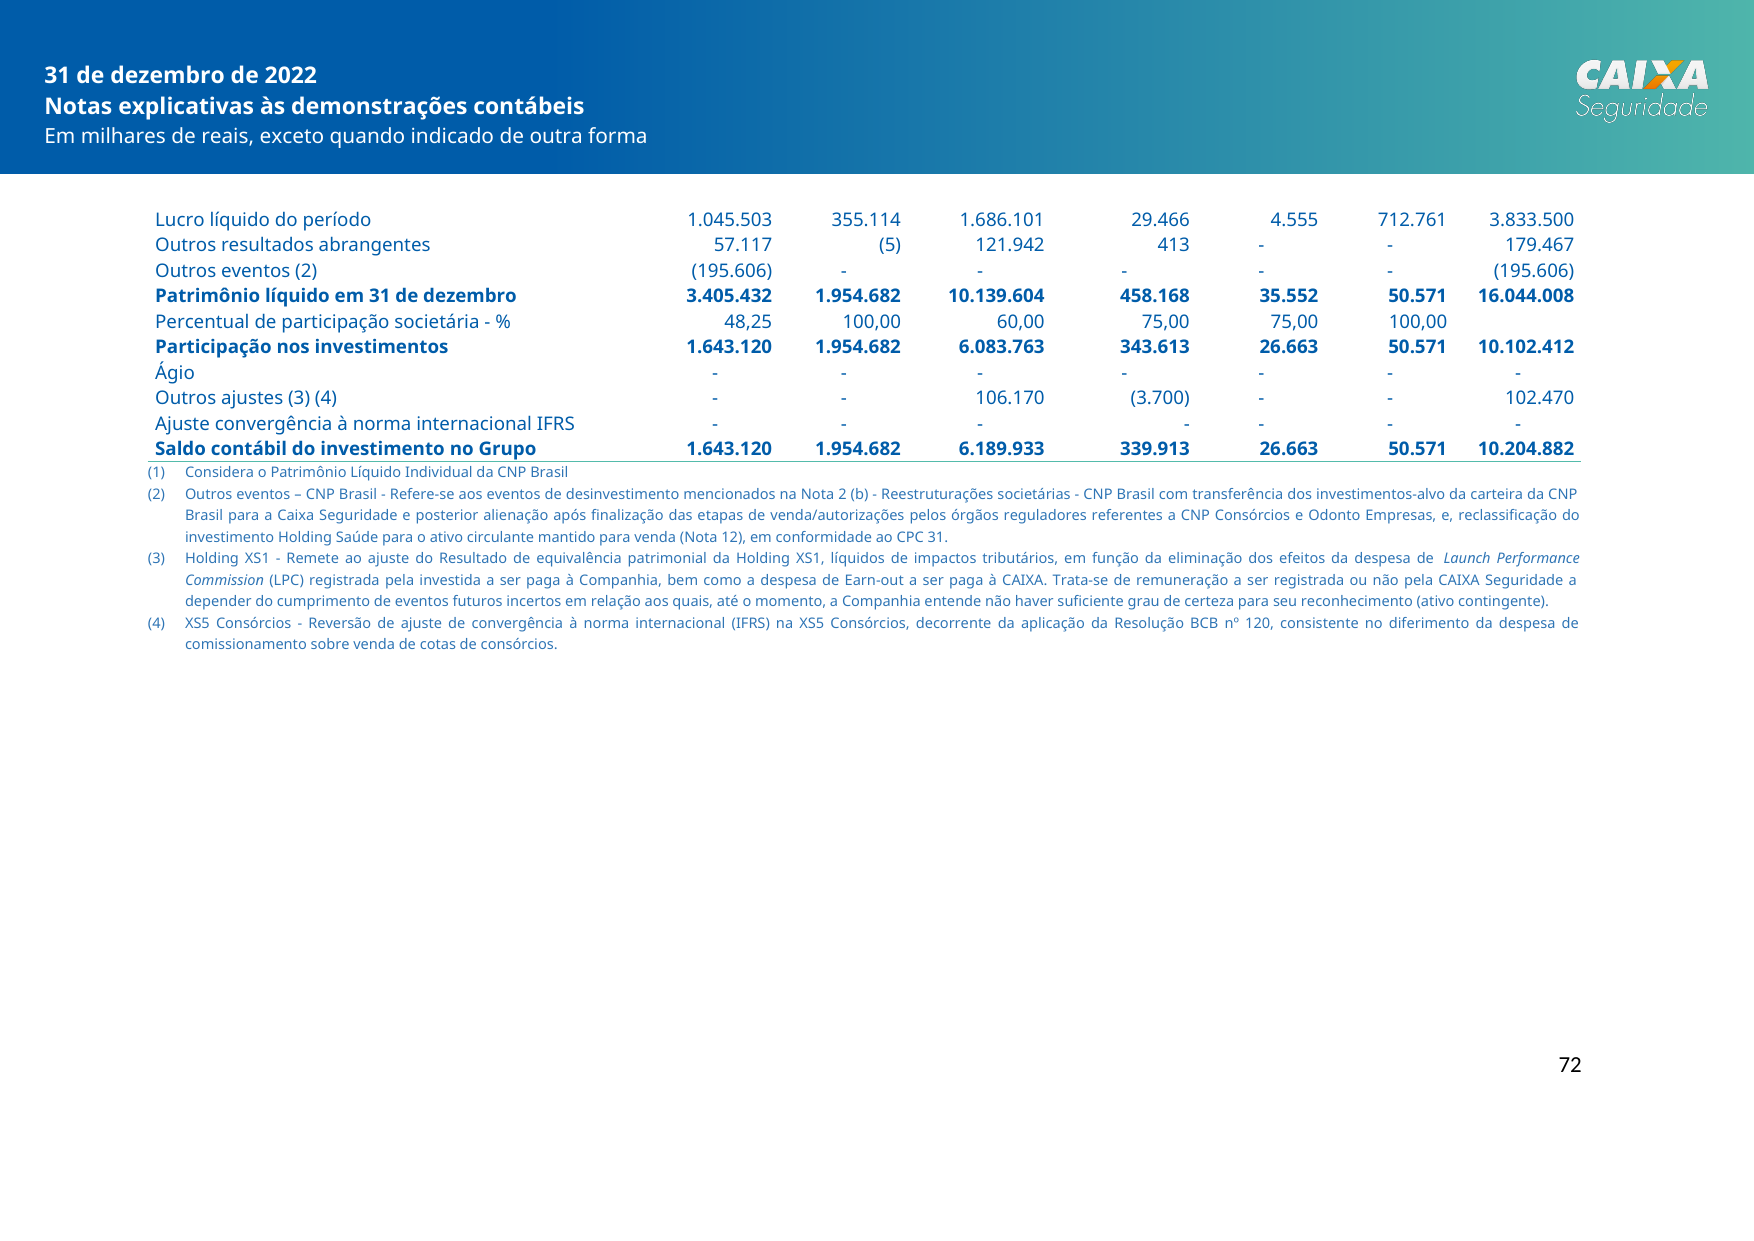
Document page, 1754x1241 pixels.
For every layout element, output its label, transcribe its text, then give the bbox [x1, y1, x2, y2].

list XS5 Consórcios - Reversão de ajuste de convergência à norma internacional (IFRS) na XS5 Consórcios, decorrente da aplicação da Resolução BCB nº 120, consistente no diferimento da despesa de comissionamento sobre venda de cotas de consórcios. [148, 612, 1581, 654]
list Holding XS1 - Remete ao ajuste do Resultado de equivalência patrimonial da Holding XS1, líquidos de impactos tributários, em função da eliminação dos efeitos da despesa de Launch Performance Commission (LPC) registrada pela investida a ser paga à Companhia, bem como a despesa de Earn-out a ser paga à CAIXA. Trata-se de remuneração a ser registrada ou não pela CAIXA Seguridade a depender do cumprimento de eventos futuros incertos em relação aos quais, até o momento, a Companhia entende não haver suficiente grau de certeza para seu reconhecimento (ativo contingente). [148, 548, 1581, 611]
list Outros eventos – CNP Brasil - Refere-se aos eventos de desinvestimento mencionados na Nota 2 (b) - Reestruturações societárias - CNP Brasil com transferência dos investimentos-alvo da carteira da CNP Brasil para a Caixa Seguridade e posterior alienação após finalização das etapas de venda/autorizações pelos órgãos reguladores referentes a CNP Consórcios e Odonto Empresas, e, reclassificação do investimento Holding Saúde para o ativo circulante mantido para venda (Nota 12), em conformidade ao CPC 31. [148, 484, 1581, 547]
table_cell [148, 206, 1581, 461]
picture [1575, 59, 1710, 124]
list Considera o Patrimônio Líquido Individual da CNP Brasil [148, 462, 1581, 482]
